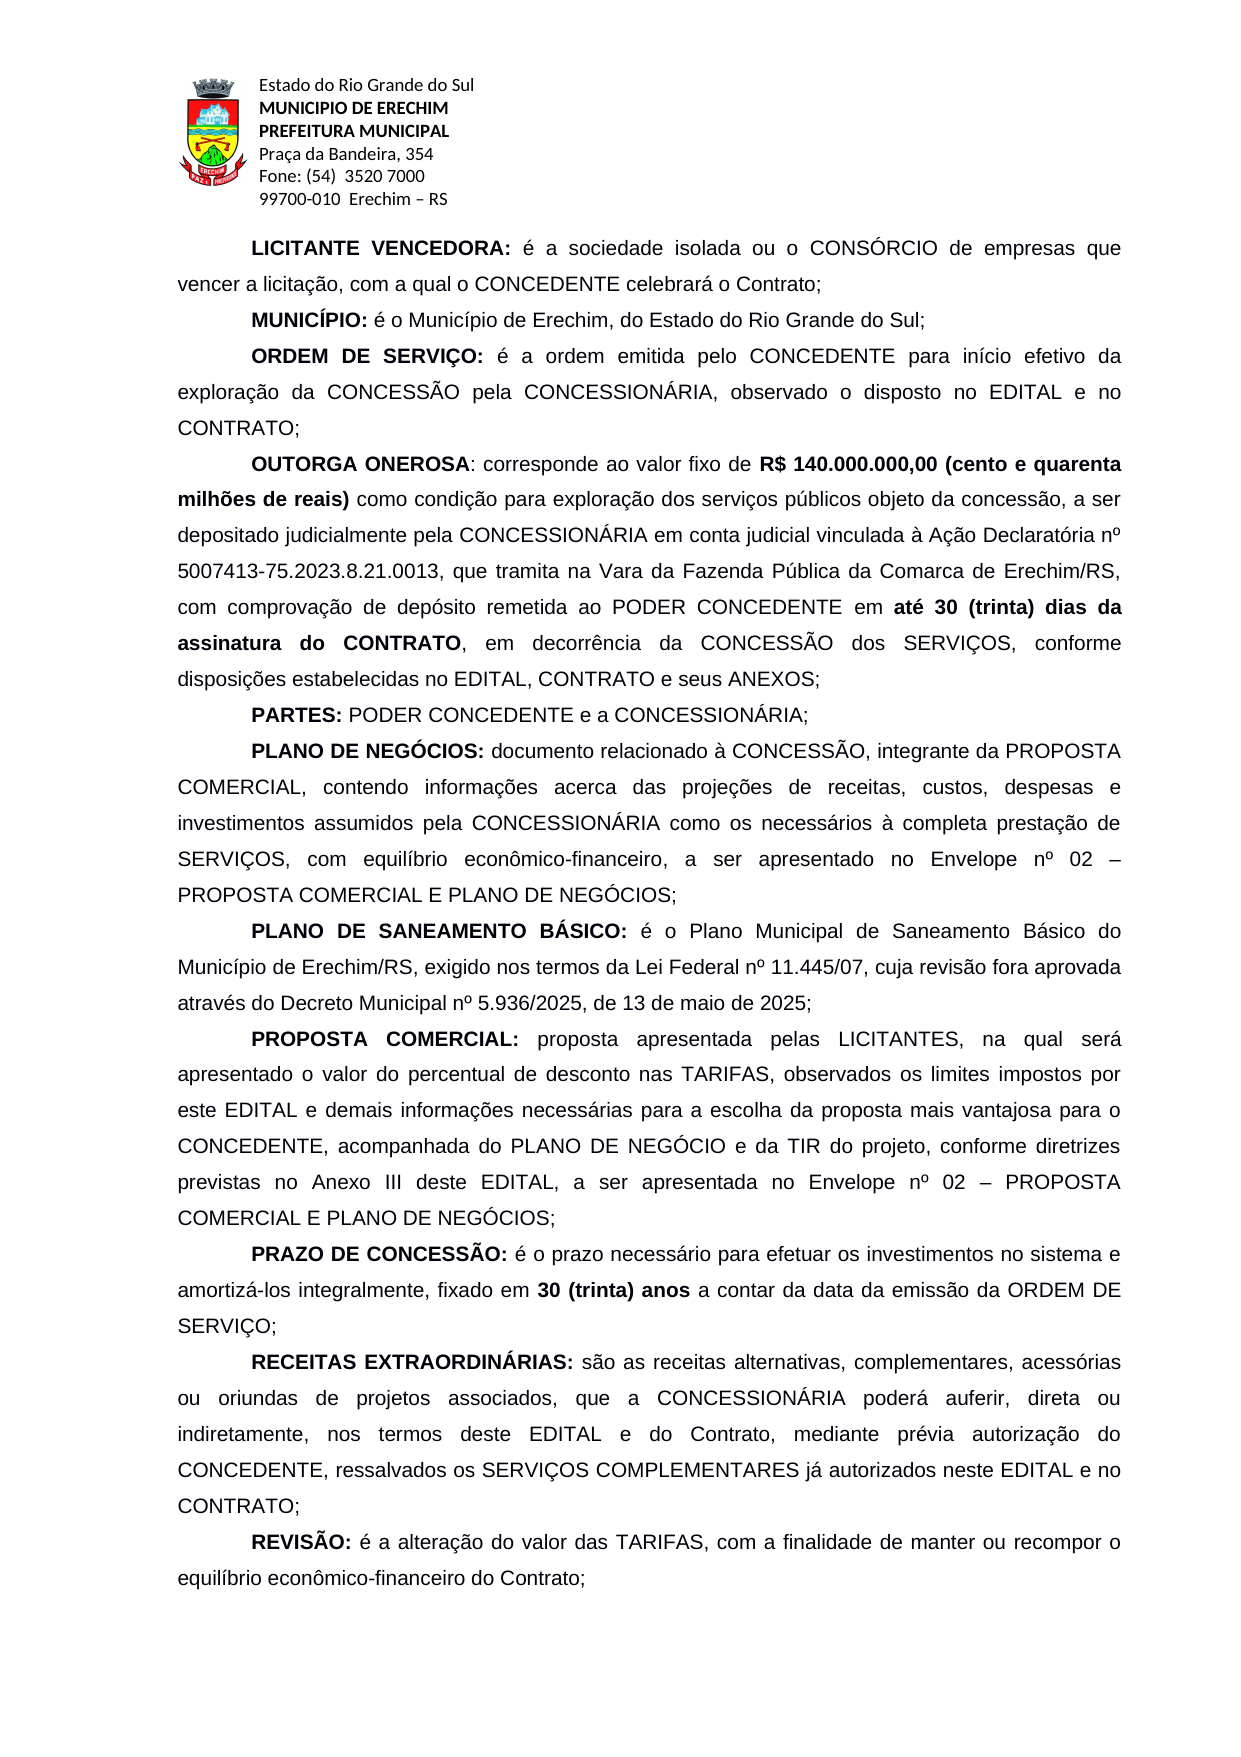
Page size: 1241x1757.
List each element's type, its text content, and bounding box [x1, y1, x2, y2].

text PLANO DE NEGÓCIOS: documento relacionado à CONCESSÃO, integrante da PROPOSTA COMERCIAL, contendo informações acerca das projeções de receitas, custos, despesas e investimentos assumidos pela CONCESSIONÁRIA como os necessários à completa prestação de SERVIÇOS, com equilíbrio econômico-financeiro, a ser apresentado no Envelope nº 02 – PROPOSTA COMERCIAL E PLANO DE NEGÓCIOS; [177, 739, 1122, 907]
text PARTES: PODER CONCEDENTE e a CONCESSIONÁRIA; [177, 703, 1122, 727]
text PROPOSTA COMERCIAL: proposta apresentada pelas LICITANTES, na qual será apresentado o valor do percentual de desconto nas TARIFAS, observados os limites impostos por este EDITAL e demais informações necessárias para a escolha da proposta mais vantajosa para o CONCEDENTE, acompanhada do PLANO DE NEGÓCIO e da TIR do projeto, conforme diretrizes previstas no Anexo III deste EDITAL, a ser apresentada no Envelope nº 02 – PROPOSTA COMERCIAL E PLANO DE NEGÓCIOS; [177, 1026, 1122, 1230]
text LICITANTE VENCEDORA: é a sociedade isolada ou o CONSÓRCIO de empresas que vencer a licitação, com a qual o CONCEDENTE celebrará o Contrato; [177, 236, 1122, 296]
text RECEITAS EXTRAORDINÁRIAS: são as receitas alternativas, complementares, acessórias ou oriundas de projetos associados, que a CONCESSIONÁRIA poderá auferir, direta ou indiretamente, nos termos deste EDITAL e do Contrato, mediante prévia autorização do CONCEDENTE, ressalvados os SERVIÇOS COMPLEMENTARES já autorizados neste EDITAL e no CONTRATO; [177, 1350, 1122, 1517]
text ORDEM DE SERVIÇO: é a ordem emitida pelo CONCEDENTE para início efetivo da exploração da CONCESSÃO pela CONCESSIONÁRIA, observado o disposto no EDITAL e no CONTRATO; [177, 343, 1122, 439]
picture [177, 77, 248, 188]
text PLANO DE SANEAMENTO BÁSICO: é o Plano Municipal de Saneamento Básico do Município de Erechim/RS, exigido nos termos da Lei Federal nº 11.445/07, cuja revisão fora aprovada através do Decreto Municipal nº 5.936/2025, de 13 de maio de 2025; [177, 918, 1122, 1014]
text MUNICÍPIO: é o Município de Erechim, do Estado do Rio Grande do Sul; [177, 308, 1122, 332]
text OUTORGA ONEROSA: corresponde ao valor fixo de R$ 140.000.000,00 (cento e quarenta milhões de reais) como condição para exploração dos serviços públicos objeto da concessão, a ser depositado judicialmente pela CONCESSIONÁRIA em conta judicial vinculada à Ação Declaratória nº 5007413-75.2023.8.21.0013, que tramita na Vara da Fazenda Pública da Comarca de Erechim/RS, com comprovação de depósito remetida ao PODER CONCEDENTE em até 30 (trinta) dias da assinatura do CONTRATO, em decorrência da CONCESSÃO dos SERVIÇOS, conforme disposições estabelecidas no EDITAL, CONTRATO e seus ANEXOS; [177, 451, 1122, 691]
text REVISÃO: é a alteração do valor das TARIFAS, com a finalidade de manter ou recompor o equilíbrio econômico-financeiro do Contrato; [177, 1529, 1122, 1589]
text PRAZO DE CONCESSÃO: é o prazo necessário para efetuar os investimentos no sistema e amortizá-los integralmente, fixado em 30 (trinta) anos a contar da data da emissão da ORDEM DE SERVIÇO; [177, 1242, 1122, 1338]
